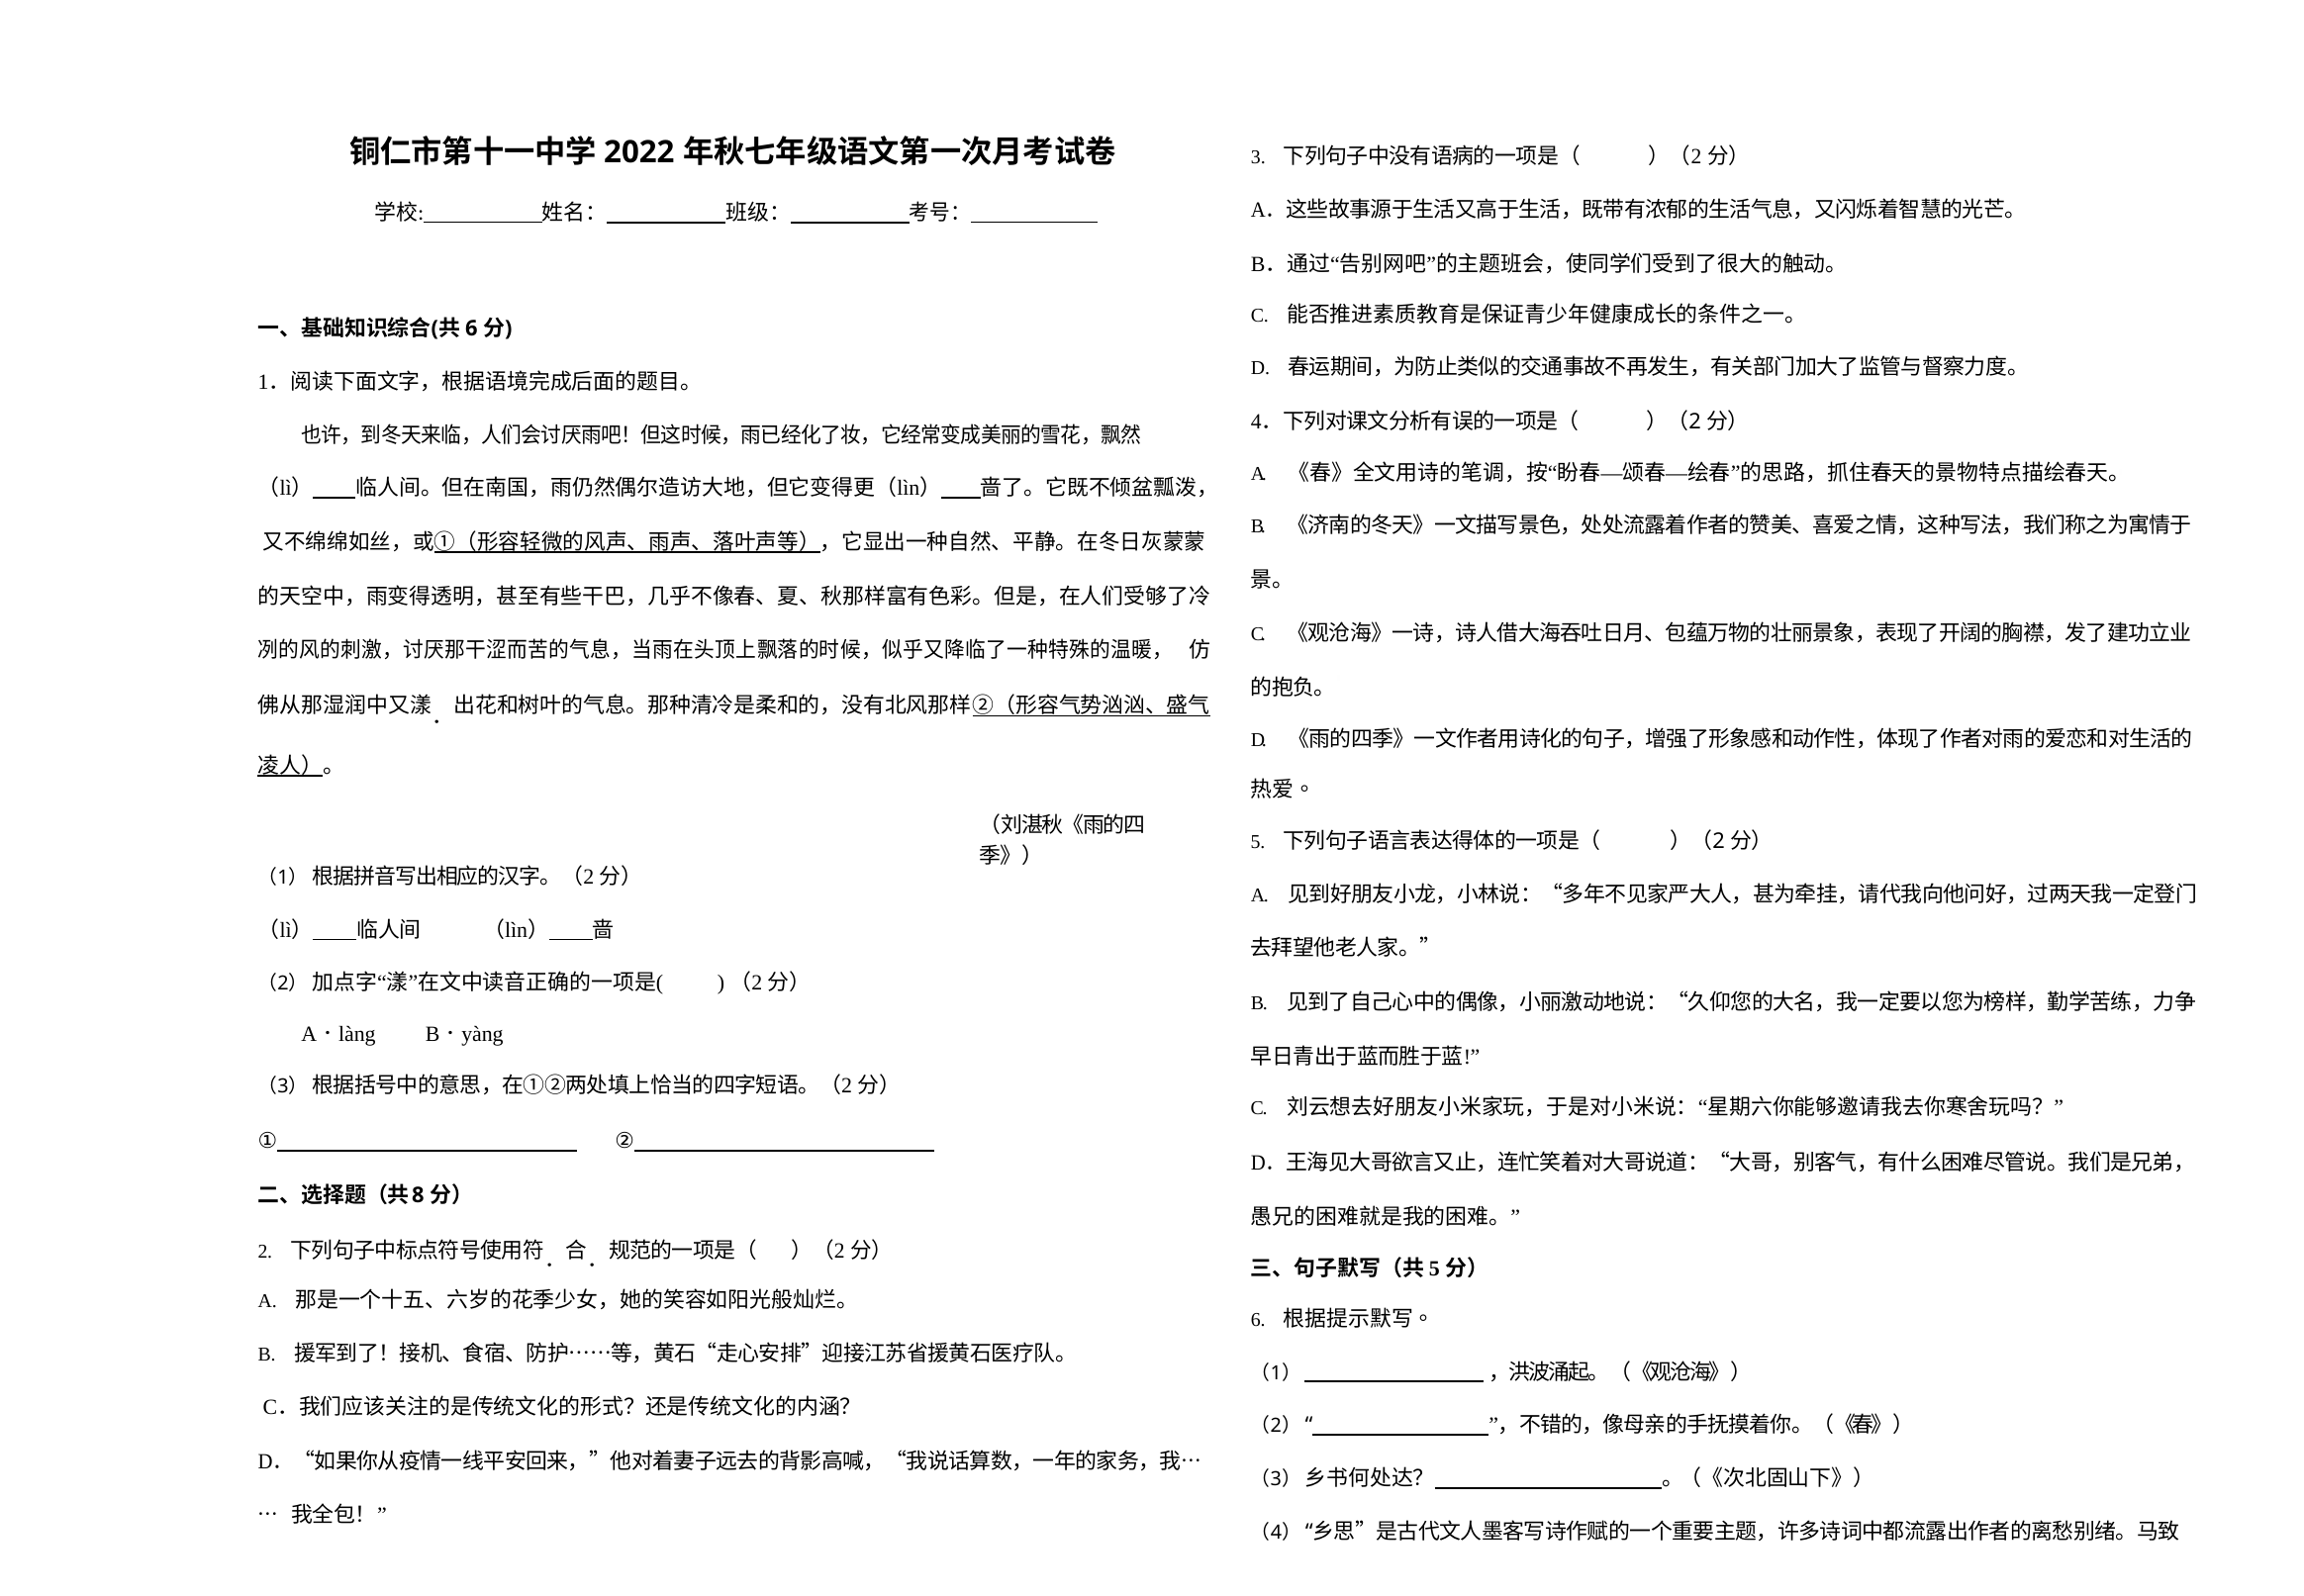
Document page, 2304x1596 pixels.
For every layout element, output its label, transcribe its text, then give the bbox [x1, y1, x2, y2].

list ，洪波涌起。（《观沧海》） [1250, 1355, 2223, 1385]
list 刘云想去好朋友小米家玩，于是对小米说：“星期六你能够邀请我去你寒舍玩吗？” [1250, 1092, 2223, 1120]
list 春运期间，为防止类似的交通事故不再发生，有关部门加大了监管与督察力度。4．下列对课文分析有误的一项是（ ）（2 分） [1251, 349, 2046, 435]
list 《雨的四季》一文作者用诗化的句子，增强了形象感和动作性，体现了作者对雨的爱恋和对生活的 [1250, 724, 2223, 752]
list 下列句子语言表达得体的一项是（ ）（2 分） [1250, 823, 2223, 855]
list 那是一个十五、六岁的花季少女，她的笑容如阳光般灿烂。 [257, 1282, 1206, 1314]
list “ ”，不错的，像母亲的手抚摸着你。（《春》） [1250, 1407, 2223, 1439]
subtitle 一、基础知识综合(共 6 分) [257, 311, 1217, 342]
list 下列句子中标点符号使用符．合．规范的一项是（ ）（2 分） [257, 1231, 1206, 1265]
subtitle 三、句子默写（共 5 分） [1251, 1254, 2223, 1281]
list 根据拼音写出相应的汉字。（2 分） [257, 859, 902, 890]
text 也许，到冬天来临，人们会讨厌雨吧！但这时候，雨已经化了妆，它经常变成美丽的雪花，飘然 [301, 418, 1217, 448]
list 见到好朋友小龙，小林说：“多年不见家严大人，甚为牵挂，请代我向他问好，过两天我一定登门 去拜望他老人家。” [1250, 877, 2200, 962]
list 乡书何处达？ 。（《次北固山下》） [1250, 1460, 2223, 1492]
text 1．阅读下面文字，根据语境完成后面的题目。 [257, 364, 1217, 396]
list 《春》全文用诗的笔调，按“盼春—颂春—绘春”的思路，抓住春天的景物特点描绘春天。 [1250, 458, 2223, 486]
text D．王海见大哥欲言又止，连忙笑着对大哥说道：“大哥，别客气，有什么困难尽管说。我们是兄弟， 愚兄的困难就是我的困难。” [1251, 1145, 2207, 1231]
list 《济南的冬天》一文描写景色，处处流露着作者的赞美、喜爱之情，这种写法，我们称之为寓情于景。 [1251, 508, 2200, 593]
text （lì） 临人间。但在南国，雨仍然偶尔造访大地，但它变得更（lìn） 啬了。它既不倾盆瓢泼， 又不绵绵如丝，或①（形容轻微的风声、雨声、落叶声等），它显出一种自然、平静。在冬日灰蒙蒙 的天空中，雨变得透明，甚至有些干巴，几乎不像春、夏、秋那样富有色彩。但是，在人们受够了冷 [257, 470, 1217, 610]
text 铜仁市第十一中学 2022 年秋七年级语文第一次月考试卷 [247, 127, 1217, 172]
list 下列句子中没有语病的一项是（ ）（2 分） [1251, 139, 2223, 170]
text ① ② 二、选择题（共 8 分） [257, 1125, 934, 1208]
text （lì） 临人间 （lìn） 啬 [257, 912, 902, 943]
list 根据提示默写。 [1250, 1303, 2223, 1333]
text D．“如果你从疫情一线平安回来，”他对着妻子远去的背影高喊，“我说话算数，一年的家务，我…… 我全包！” [257, 1444, 1206, 1529]
text A．làng B．yàng [301, 1018, 902, 1047]
list 援军到了！接机、食宿、防护……等，黄石“走心安排”迎接江苏省援黄石医疗队。 C．我们应该关注的是传统文化的形式？还是传统文化的内涵？ [257, 1335, 1071, 1421]
list “乡思”是古代文人墨客写诗作赋的一个重要主题，许多诗词中都流露出作者的离愁别绪。马致远在《天净沙·秋思》中用“ ， ”两句表达了对家乡的思念。 [1251, 1513, 2190, 1545]
list 根据括号中的意思，在①②两处填上恰当的四字短语。（2 分） [257, 1068, 902, 1099]
list 能否推进素质教育是保证青少年健康成长的条件之一。 [1250, 300, 2223, 328]
text A．这些故事源于生活又高于生活，既带有浓郁的生活气息，又闪烁着智慧的光芒。 B．通过“告别网吧”的主题班会，使同学们受到了很大的触动。 [1251, 192, 2046, 277]
text 热爱。 [1251, 774, 2223, 802]
list 《观沧海》一诗，诗人借大海吞吐日月、包蕴万物的壮丽景象，表现了开阔的胸襟，发了建功立业的抱负。 [1251, 615, 2200, 702]
list 见到了自己心中的偶像，小丽激动地说：“久仰您的大名，我一定要以您为榜样，勤学苦练，力争 早日青出于蓝而胜于蓝!” [1250, 985, 2200, 1070]
text （刘湛秋《雨的四季》） [979, 807, 1206, 870]
text 冽的风的刺激，讨厌那干涩而苦的气息，当雨在头顶上飘落的时候，似乎又降临了一种特殊的温暖， 仿佛从那湿润中又漾．出花和树叶的气息。那种清冷是柔和的，没有北风那样②（形容气势汹汹、盛气凌人）。 [257, 632, 1210, 779]
list 加点字“漾”在文中读音正确的一项是( ) （2 分） [257, 965, 902, 996]
text 学校: 姓名： 班级： 考号： [254, 195, 1217, 226]
